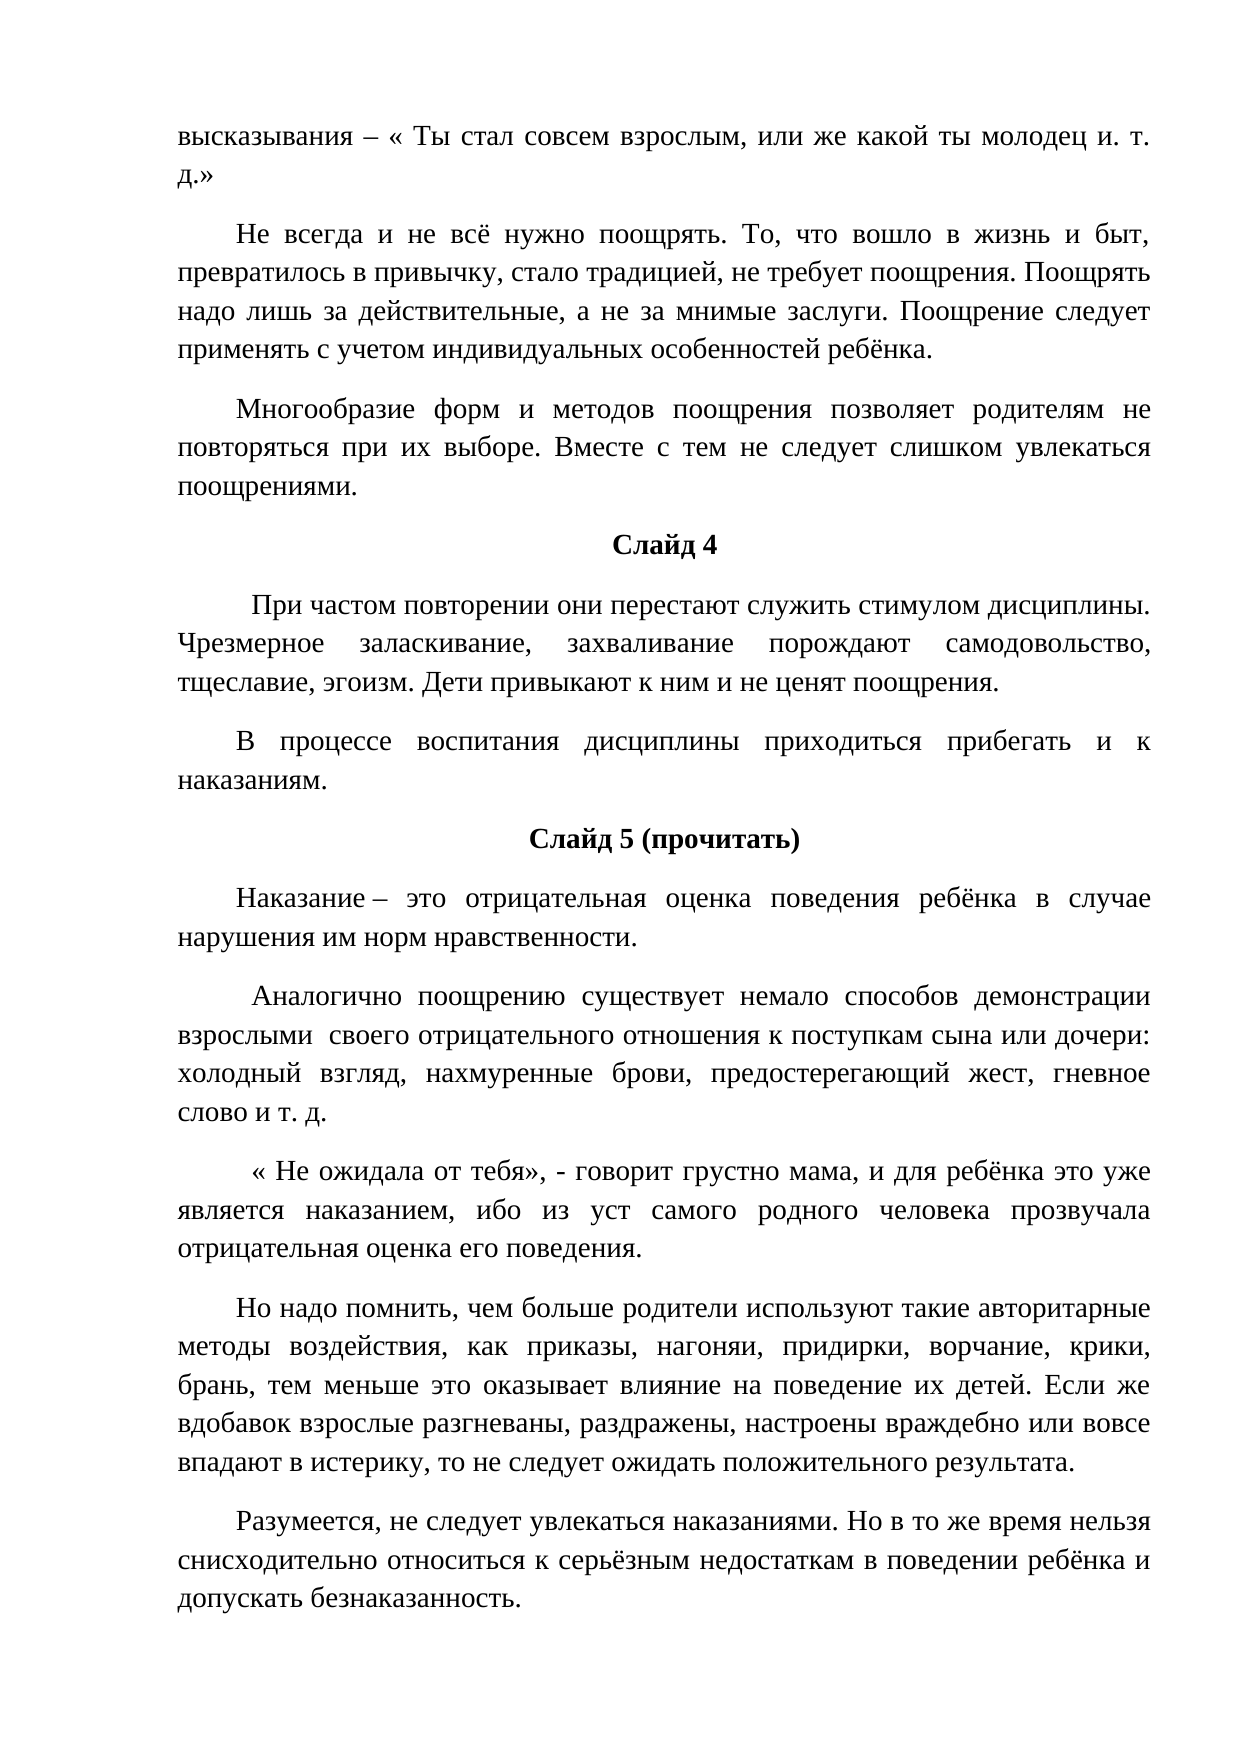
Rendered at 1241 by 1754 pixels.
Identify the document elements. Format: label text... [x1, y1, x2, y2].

text Многообразие форм и методов поощрения позволяет родителям не повторяться при их выборе. Вместе с тем не следует слишком увлекаться поощрениями. [177, 391, 1152, 502]
text Наказание – это отрицательная оценка поведения ребёнка в случае нарушения им норм нравственности. [177, 881, 1152, 953]
text Но надо помнить, чем больше родители используют такие авторитарные методы воздействия, как приказы, нагоняи, придирки, ворчание, крики, брань, тем меньше это оказывает влияние на поведение их детей. Если же вдобавок взрослые разгневаны, раздражены, настроены враждебно или вовсе впадают в истерику, то не следует ожидать положительного результата. [177, 1290, 1152, 1478]
text « Не ожидала от тебя», - говорит грустно мама, и для ребёнка это уже является наказанием, ибо из уст самого родного человека прозвучала отрицательная оценка его поведения. [177, 1153, 1152, 1264]
text В процессе воспитания дисциплины приходиться прибегать и к наказаниям. [177, 723, 1152, 795]
text Слайд 4 [177, 527, 1152, 561]
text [177, 118, 1152, 190]
text При частом повторении они перестают служить стимулом дисциплины. Чрезмерное заласкивание, захваливание порождают самодовольство, тщеславие, эгоизм. Дети привыкают к ним и не ценят поощрения. [177, 587, 1152, 697]
text Слайд 5 (прочитать) [177, 821, 1152, 855]
text Аналогично поощрению существует немало способов демонстрации взрослыми своего отрицательного отношения к поступкам сына или дочери: холодный взгляд, нахмуренные брови, предостерегающий жест, гневное слово и т. д. [177, 978, 1152, 1128]
text Не всегда и не всё нужно поощрять. То, что вошло в жизнь и быт, превратилось в привычку, стало традицией, не требует поощрения. Поощрять надо лишь за действительные, а не за мнимые заслуги. Поощрение следует применять с учетом индивидуальных особенностей ребёнка. [177, 216, 1152, 365]
text Разумеется, не следует увлекаться наказаниями. Но в то же время нельзя снисходительно относиться к серьёзным недостаткам в поведении ребёнка и допускать безнаказанность. [177, 1503, 1152, 1614]
